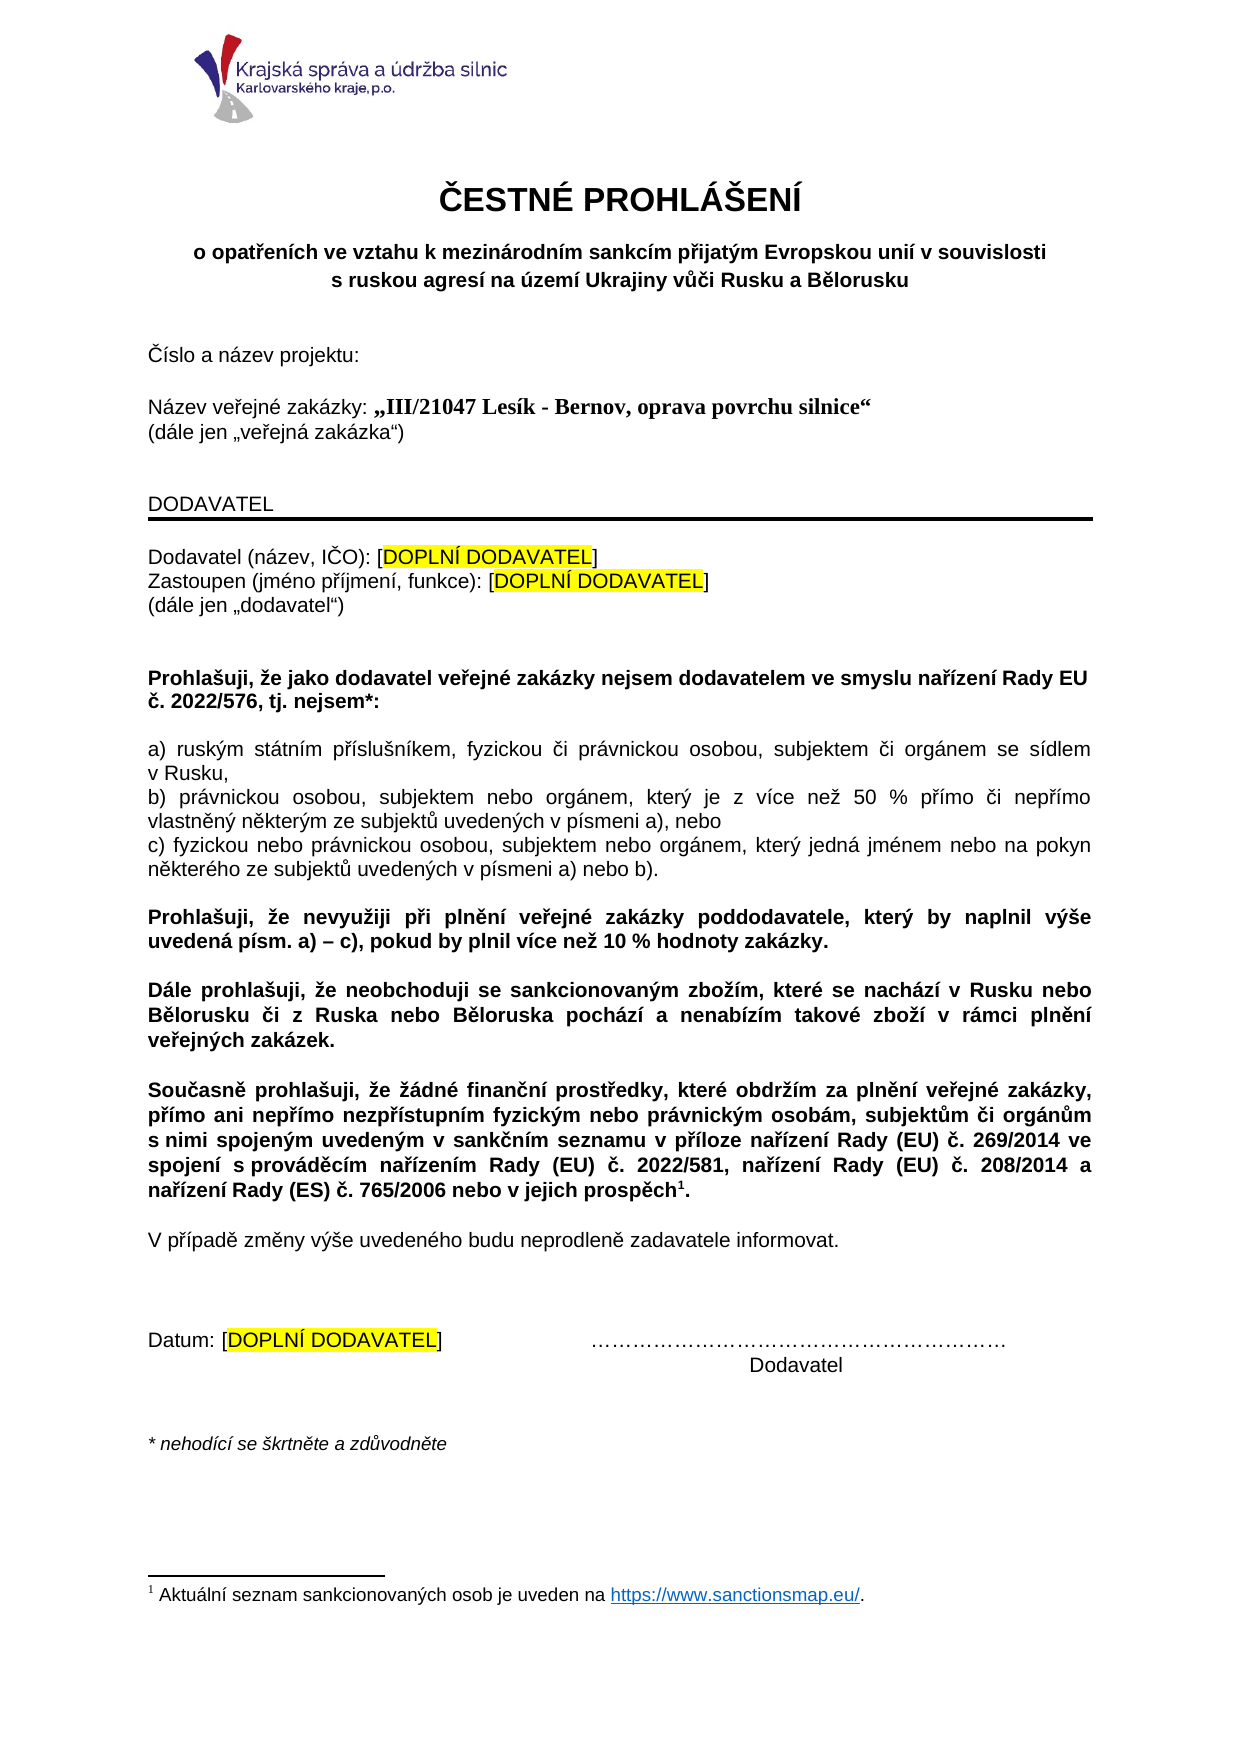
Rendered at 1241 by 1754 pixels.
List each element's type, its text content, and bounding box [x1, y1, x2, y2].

subtitle Dále prohlašuji, že neobchoduji se sankcionovaným zbožím, které se nachází v Rusku nebo Bělorusku či z Ruska nebo Běloruska pochází a nenabízím takové zboží v rámci plnění veřejných zakázek. [148, 978, 1093, 1053]
text (dále jen „dodavatel“) [148, 592, 1093, 616]
text Prohlašuji, že nevyužiji při plnění veřejné zakázky poddodavatele, který by naplnil výše uvedená písm. a) – c), pokud by plnil více než 10 % hodnoty zakázky. [148, 905, 1093, 953]
text Číslo a název projektu: [148, 343, 1093, 367]
subtitle V případě změny výše uvedeného budu neprodleně zadavatele informovat. [148, 1228, 1093, 1253]
text Název veřejné zakázky: „III/21047 Lesík - Bernov, oprava povrchu silnice“ [148, 391, 1093, 419]
text Dodavatel (název, IČO): [DOPLNÍ DODAVATEL] [148, 544, 1093, 568]
subtitle Datum: [DOPLNÍ DODAVATEL] …………………………………………………… [148, 1328, 1093, 1353]
picture [147, 24, 548, 128]
text DODAVATEL [148, 491, 1093, 517]
subtitle * nehodící se škrtněte a zdůvodněte [148, 1433, 1093, 1454]
text Prohlašuji, že jako dodavatel veřejné zakázky nejsem dodavatelem ve smyslu nařízení Rady EU č. 2022/576, tj. nejsem*: [148, 665, 1093, 713]
text Zastoupen (jméno příjmení, funkce): [DOPLNÍ DODAVATEL] [148, 568, 1093, 592]
list Dodavatel [664, 1353, 1196, 1377]
text c) fyzickou nebo právnickou osobou, subjektem nebo orgánem, který jedná jménem nebo na pokyn některého ze subjektů uvedených v písmeni a) nebo b). [148, 833, 1093, 881]
subtitle ČESTNÉ PROHLÁŠENÍ [148, 191, 1093, 216]
text b) právnickou osobou, subjektem nebo orgánem, který je z více než 50 % přímo či nepřímo vlastněný některým ze subjektů uvedených v písmeni a), nebo [148, 785, 1093, 833]
subtitle Současně prohlašuji, že žádné finanční prostředky, které obdržím za plnění veřejné zakázky, přímo ani nepřímo nezpřístupním fyzickým nebo právnickým osobám, subjektům či orgánům s nimi spojeným uvedeným v sankčním seznamu v příloze nařízení Rady (EU) č. 269/2014 ve spojení s prováděcím nařízením Rady (EU) č. 2022/581, nařízení Rady (EU) č. 208/2014 a nařízení Rady (ES) č. 765/2006 nebo v jejich prospěch. [148, 1078, 1093, 1203]
text o opatřeních ve vztahu k mezinárodním sankcím přijatým Evropskou unií v souvislosti s ruskou agresí na území Ukrajiny vůči Rusku a Bělorusku [148, 240, 1093, 291]
text (dále jen „veřejná zakázka“) [148, 419, 1093, 443]
text a) ruským státním příslušníkem, fyzickou či právnickou osobou, subjektem či orgánem se sídlem v Rusku, [148, 737, 1093, 785]
